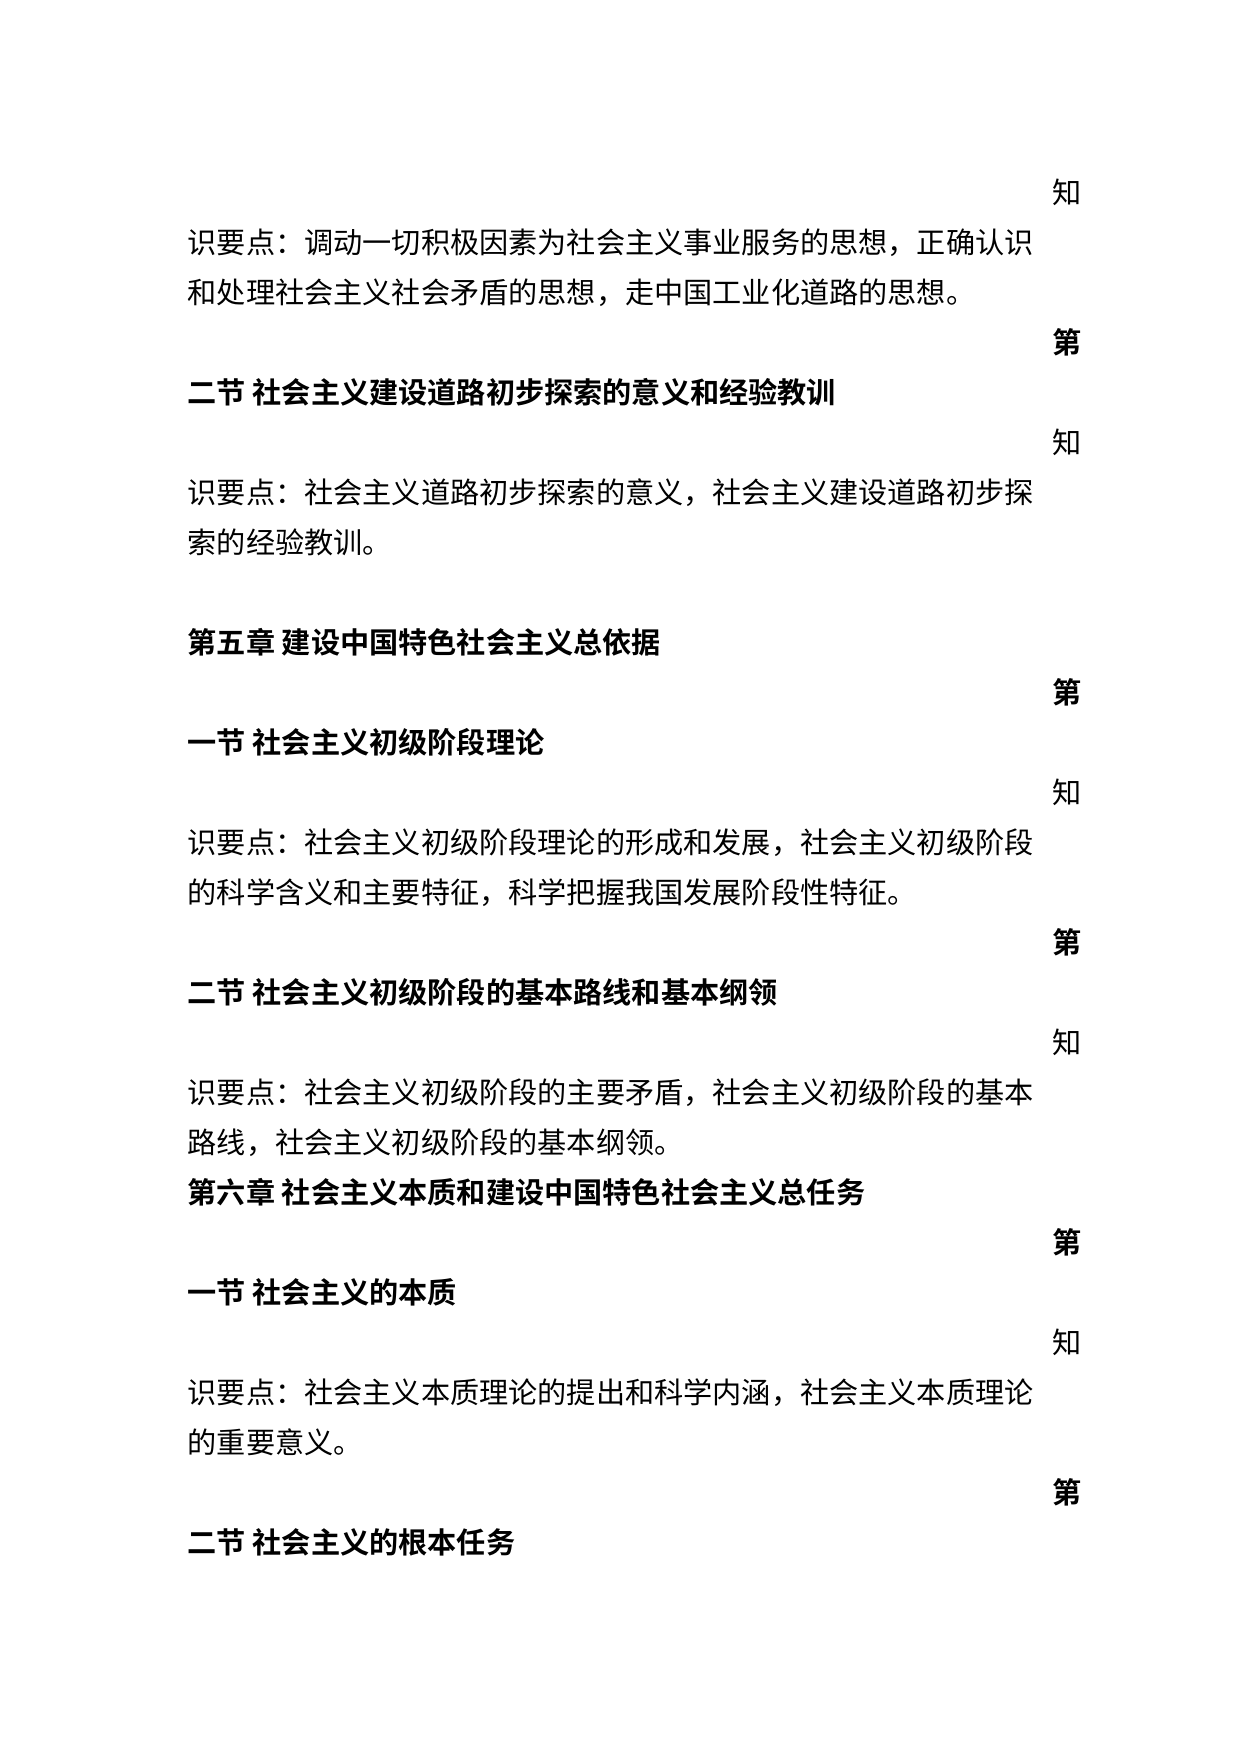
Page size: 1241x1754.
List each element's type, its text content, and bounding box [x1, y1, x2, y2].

text 知识要点：社会主义道路初步探索的意义，社会主义建设道路初步探索的经验教训。 [187, 412, 1053, 562]
text 第六章 社会主义本质和建设中国特色社会主义总任务 [187, 1162, 1053, 1212]
text 知识要点：社会主义初级阶段的主要矛盾，社会主义初级阶段的基本路线，社会主义初级阶段的基本纲领。 [187, 1012, 1053, 1162]
text 知识要点：社会主义本质理论的提出和科学内涵，社会主义本质理论的重要意义。 [187, 1312, 1053, 1462]
text 第二节 社会主义建设道路初步探索的意义和经验教训 [187, 312, 1053, 412]
text 知识要点：调动一切积极因素为社会主义事业服务的思想，正确认识和处理社会主义社会矛盾的思想，走中国工业化道路的思想。 [187, 162, 1053, 312]
text 第五章 建设中国特色社会主义总依据 [187, 612, 1053, 662]
text 第二节 社会主义初级阶段的基本路线和基本纲领 [187, 912, 1053, 1012]
text 第一节 社会主义的本质 [187, 1212, 1053, 1312]
text 知识要点：社会主义初级阶段理论的形成和发展，社会主义初级阶段的科学含义和主要特征，科学把握我国发展阶段性特征。 [187, 762, 1053, 912]
text 第一节 社会主义初级阶段理论 [187, 662, 1053, 762]
text 第二节 社会主义的根本任务 [187, 1462, 1053, 1562]
